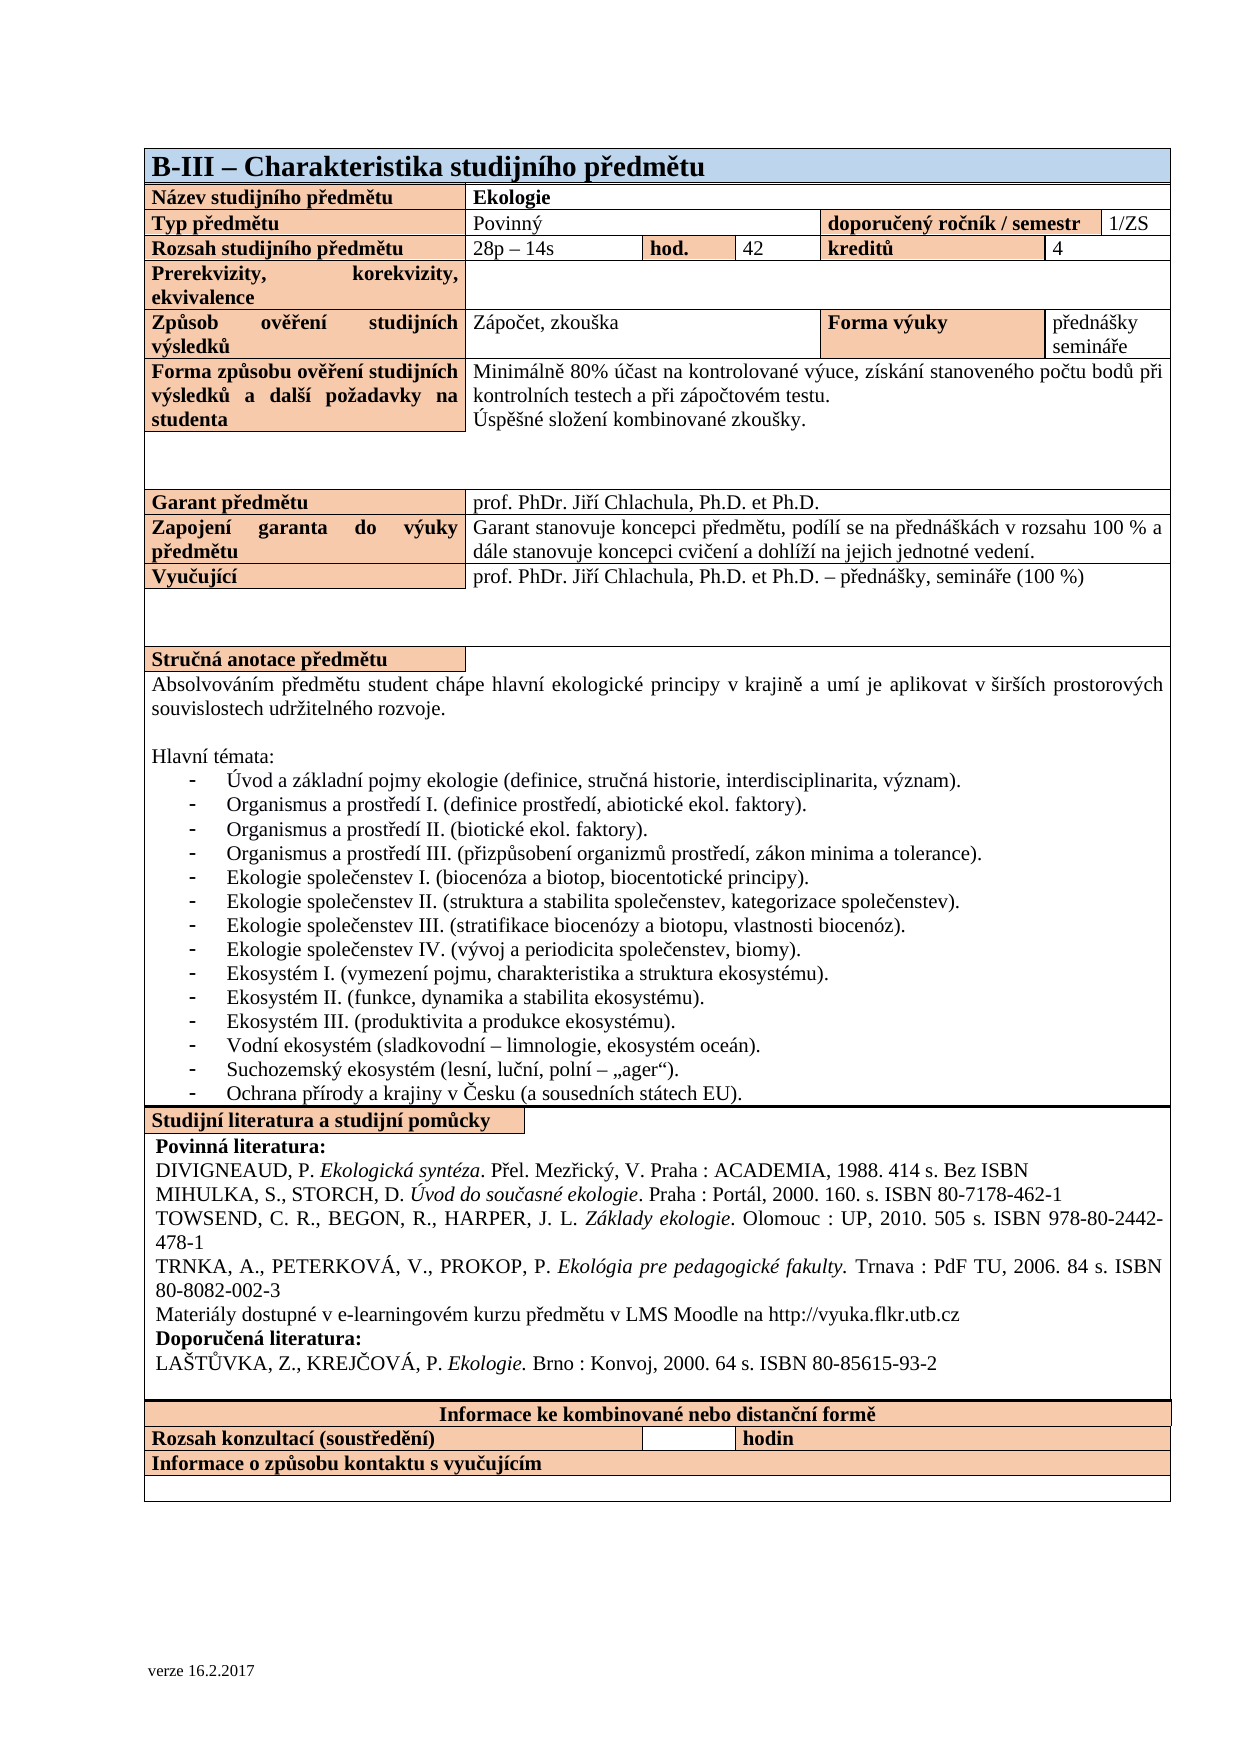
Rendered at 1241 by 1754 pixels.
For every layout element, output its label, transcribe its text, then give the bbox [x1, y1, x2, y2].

table_cell prof. PhDr. Jiří Chlachula, Ph.D. et Ph.D. – přednášky, semináře (100 %) [466, 564, 1170, 588]
table_cell 42 [736, 236, 820, 259]
table_cell hod. [643, 236, 735, 259]
table_cell Informace ke kombinované nebo distanční formě [145, 1402, 1171, 1426]
table_cell 28p – 14s [466, 236, 642, 259]
table_cell [466, 261, 1170, 309]
table_cell Povinná literatura: Divigneaud, P. Ekologická syntéza. Přel. Mezřický, V. Praha : ACADEMIA, 1988. 414 s. Bez ISBN Mihulka, S., Storch, D. Úvod do současné ekologie. Praha : Portál, 2000. 160. s. ISBN 80-7178-462-1 Towsend, C. R., Begon, R., Harper, J. l. Základy ekologie. Olomouc : UP, 2010. 505 s. ISBN 978-80-2442-478-1 Trnka, A., Peterková, V., Prokop, P. Ekológia pre pedagogické fakulty. Trnava : PdF TU, 2006. 84 s. ISBN 80-8082-002-3 Materiály dostupné v e-learningovém kurzu předmětu v LMS Moodle na http://vyuka.flkr.utb.cz Doporučená literatura: Laštůvka, Z., Krejčová, P. Ekologie. Brno : Konvoj, 2000. 64 s. ISBN 80-85615-93-2 [145, 1133, 1170, 1398]
table_cell Garant stanovuje koncepci předmětu, podílí se na přednáškách v rozsahu 100 % a dále stanovuje koncepci cvičení a dohlíží na jejich jednotné vedení. [466, 515, 1170, 563]
table_cell Prerekvizity, korekvizity, ekvivalence [145, 261, 465, 309]
table_cell Zápočet, zkouška [466, 310, 820, 358]
table_cell Způsob ověření studijních výsledků [145, 310, 465, 358]
table_cell [466, 647, 1170, 671]
table_cell [145, 1476, 1170, 1501]
table_cell hodin [736, 1427, 1170, 1450]
table_cell [525, 1108, 1170, 1133]
table_cell doporučený ročník / semestr [821, 210, 1101, 234]
table_cell Rozsah studijního předmětu [145, 236, 465, 259]
table_cell 4 [1046, 236, 1170, 259]
table_header B-III – Charakteristika studijního předmětu [145, 149, 1170, 182]
table_cell Minimálně 80% účast na kontrolované výuce, získání stanoveného počtu bodů při kontrolních testech a při zápočtovém testu. Úspěšné složení kombinované zkoušky. [466, 359, 1170, 431]
table_cell Absolvováním předmětu student chápe hlavní ekologické principy v krajině a umí je aplikovat v širších prostorových souvislostech udržitelného rozvoje. Hlavní témata: Úvod a základní pojmy ekologie (definice, stručná historie, interdisciplinarita, význam). Organismus a prostředí I. (definice prostředí, abiotické ekol. faktory). Organismus a prostředí II. (biotické ekol. faktory). Organismus a prostředí III. (přizpůsobení organizmů prostředí, zákon minima a tolerance). Ekologie společenstev I. (biocenóza a biotop, biocentotické principy). Ekologie společenstev II. (struktura a stabilita společenstev, kategorizace společenstev). Ekologie společenstev III. (stratifikace biocenózy a biotopu, vlastnosti biocenóz). Ekologie společenstev IV. (vývoj a periodicita společenstev, biomy). Ekosystém I. (vymezení pojmu, charakteristika a struktura ekosystému). Ekosystém II. (funkce, dynamika a stabilita ekosystému). Ekosystém III. (produktivita a produkce ekosystému). Vodní ekosystém (sladkovodní – limnologie, ekosystém oceán). Suchozemský ekosystém (lesní, luční, polní – „ager“). Ochrana přírody a krajiny v Česku (a sousedních státech EU). [145, 671, 1170, 1105]
table_cell Forma výuky [821, 310, 1044, 358]
table_cell Název studijního předmětu [145, 185, 465, 209]
table_cell [145, 431, 1170, 489]
table_cell Informace o způsobu kontaktu s vyučujícím [145, 1451, 1170, 1475]
table_cell Vyučující [145, 564, 465, 588]
table_cell Zapojení garanta do výuky předmětu [145, 515, 465, 563]
table_cell Typ předmětu [145, 210, 465, 234]
table_cell [145, 588, 1170, 646]
table_cell prof. PhDr. Jiří Chlachula, Ph.D. et Ph.D. [466, 490, 1170, 514]
table_cell Stručná anotace předmětu [145, 647, 465, 671]
table_cell Rozsah konzultací (soustředění) [145, 1427, 642, 1450]
table_cell Ekologie [466, 185, 1170, 209]
table_cell 1/ZS [1102, 210, 1170, 234]
table_cell [643, 1427, 735, 1450]
table_cell Studijní literatura a studijní pomůcky [145, 1108, 524, 1133]
table_cell Povinný [466, 210, 820, 234]
table_cell Forma způsobu ověření studijních výsledků a další požadavky na studenta [145, 359, 465, 431]
table_cell přednášky semináře [1046, 310, 1170, 358]
table_cell kreditů [821, 236, 1044, 259]
table_cell Garant předmětu [145, 490, 465, 514]
